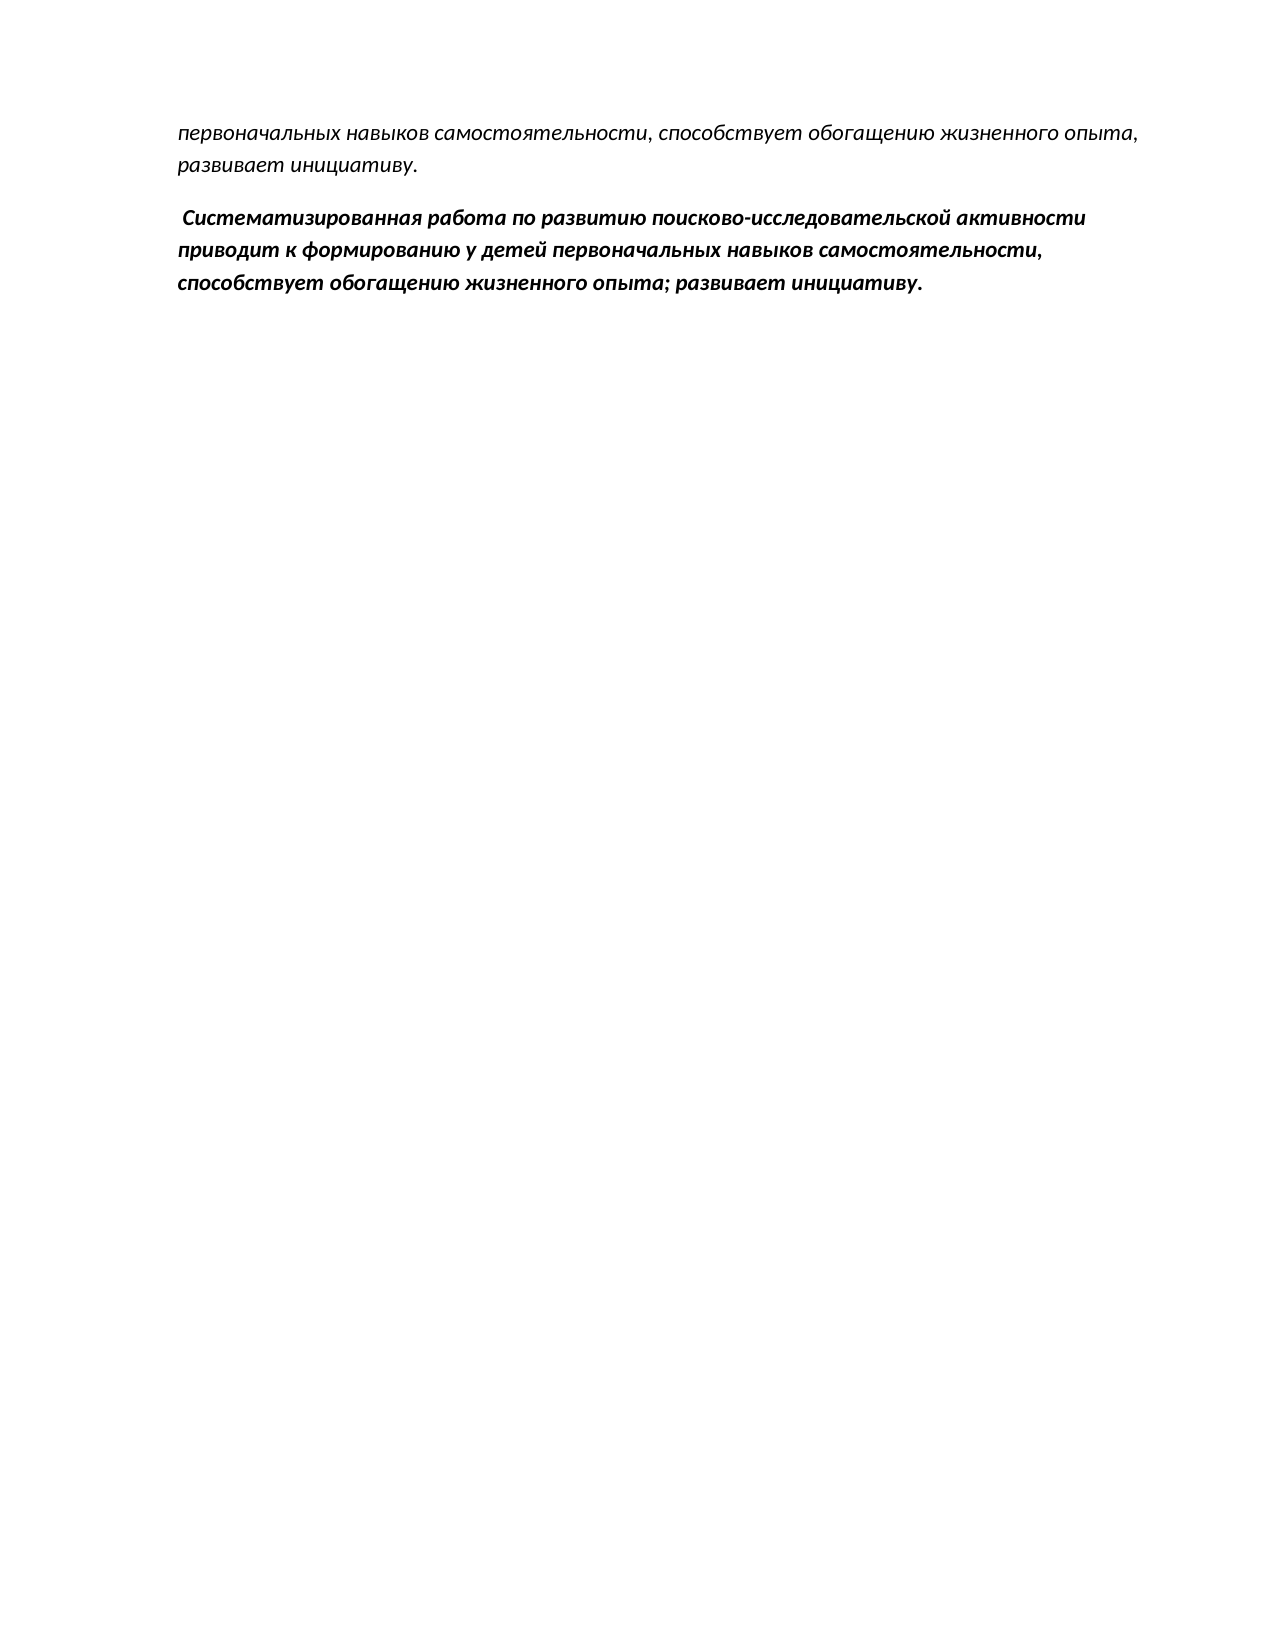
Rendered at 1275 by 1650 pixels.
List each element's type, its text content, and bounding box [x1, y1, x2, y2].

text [177, 118, 1186, 178]
text Систематизированная работа по развитию поисково-исследовательской активности приводит к формированию у детей первоначальных навыков самостоятельности, способствует обогащению жизненного опыта; развивает инициативу. [177, 203, 1186, 296]
